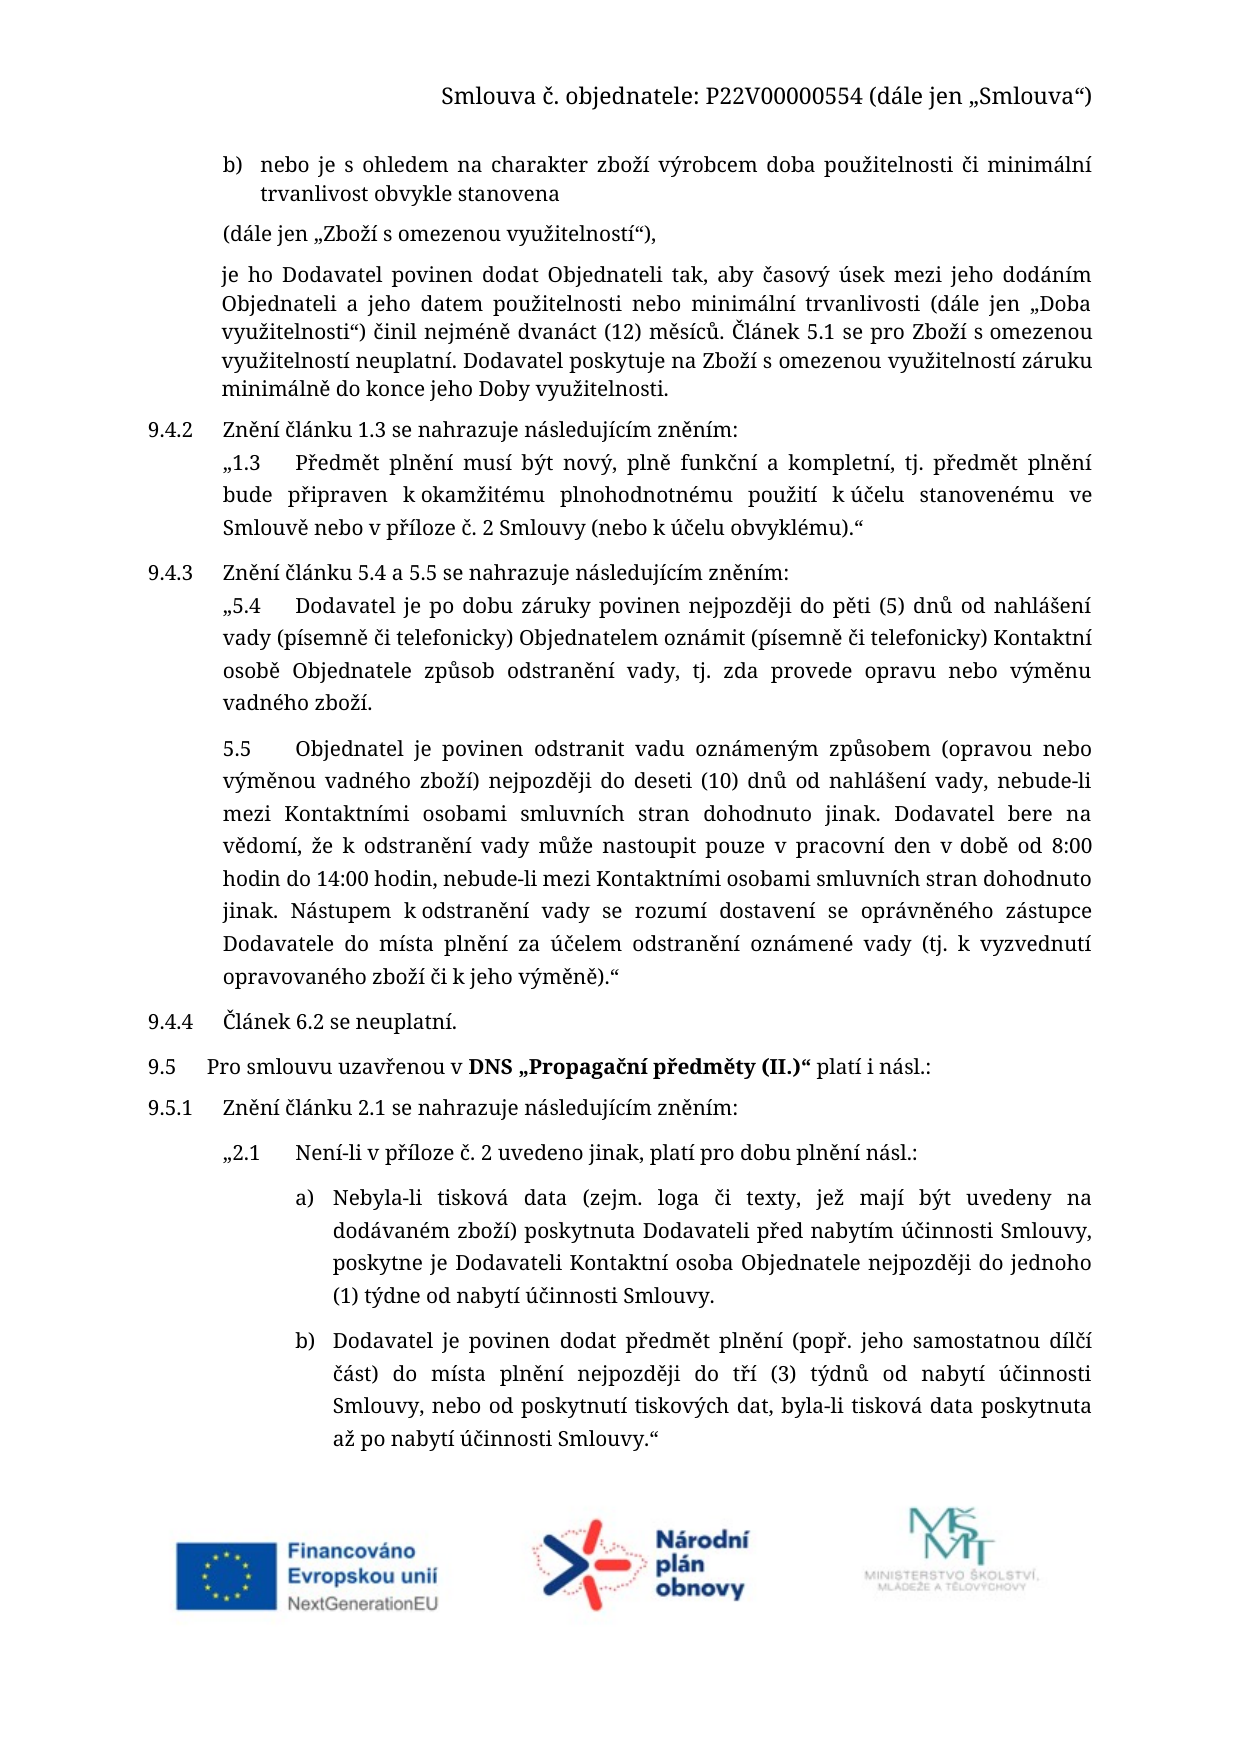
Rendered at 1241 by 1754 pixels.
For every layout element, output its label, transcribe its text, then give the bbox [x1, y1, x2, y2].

text je ho Dodavatel povinen dodat Objednateli tak, aby časový úsek mezi jeho dodáním Objednateli a jeho datem použitelnosti nebo minimální trvanlivosti (dále jen „Doba využitelnosti“) činil nejméně dvanáct (12) měsíců. Článek 5.1 se pro Zboží s omezenou využitelností neuplatní. Dodavatel poskytuje na Zboží s omezenou využitelností záruku minimálně do konce jeho Doby využitelnosti. [221, 261, 1093, 403]
text (dále jen „Zboží s omezenou využitelností“), [223, 219, 1093, 248]
list 5.5 Objednatel je povinen odstranit vadu oznámeným způsobem (opravou nebo výměnou vadného zboží) nejpozději do deseti (10) dnů od nahlášení vady, nebude-li mezi Kontaktními osobami smluvních stran dohodnuto jinak. Dodavatel bere na vědomí, že k odstranění vady může nastoupit pouze v pracovní den v době od 8:00 hodin do 14:00 hodin, nebude-li mezi Kontaktními osobami smluvních stran dohodnuto jinak. Nástupem k odstranění vady se rozumí dostavení se oprávněného zástupce Dodavatele do místa plnění za účelem odstranění oznámené vady (tj. k vyzvednutí opravovaného zboží či k jeho výměně).“ [223, 734, 1093, 990]
picture [147, 1460, 1093, 1638]
list „1.3 Předmět plnění musí být nový, plně funkční a kompletní, tj. předmět plnění bude připraven k okamžitému plnohodnotnému použití k účelu stanovenému ve Smlouvě nebo v příloze č. 2 Smlouvy (nebo k účelu obvyklému).“ [223, 448, 1093, 541]
list Článek 6.2 se neuplatní. [148, 1007, 1093, 1035]
list Pro smlouvu uzavřenou v DNS „Propagační předměty (II.)“ platí i násl.: [148, 1052, 1093, 1081]
list Nebyla-li tisková data (zejm. loga či texty, jež mají být uvedeny na dodávaném zboží) poskytnuta Dodavateli před nabytím účinnosti Smlouvy, poskytne je Dodavateli Kontaktní osoba Objednatele nejpozději do jednoho (1) týdne od nabytí účinnosti Smlouvy. [295, 1183, 1093, 1309]
list nebo je s ohledem na charakter zboží výrobcem doba použitelnosti či minimální trvanlivost obvykle stanovena [223, 150, 1093, 207]
list „2.1 Není-li v příloze č. 2 uvedeno jinak, platí pro dobu plnění násl.: [223, 1138, 1093, 1167]
list Znění článku 2.1 se nahrazuje následujícím zněním: [148, 1093, 1093, 1121]
list „5.4 Dodavatel je po dobu záruky povinen nejpozději do pěti (5) dnů od nahlášení vady (písemně či telefonicky) Objednatelem oznámit (písemně či telefonicky) Kontaktní osobě Objednatele způsob odstranění vady, tj. zda provede opravu nebo výměnu vadného zboží. [223, 591, 1093, 717]
list Dodavatel je povinen dodat předmět plnění (popř. jeho samostatnou dílčí část) do místa plnění nejpozději do tří (3) týdnů od nabytí účinnosti Smlouvy, nebo od poskytnutí tiskových dat, byla-li tisková data poskytnuta až po nabytí účinnosti Smlouvy.“ [295, 1326, 1093, 1452]
list Znění článku 5.4 a 5.5 se nahrazuje následujícím zněním: [148, 558, 1093, 587]
list Znění článku 1.3 se nahrazuje následujícím zněním: [148, 415, 1093, 444]
